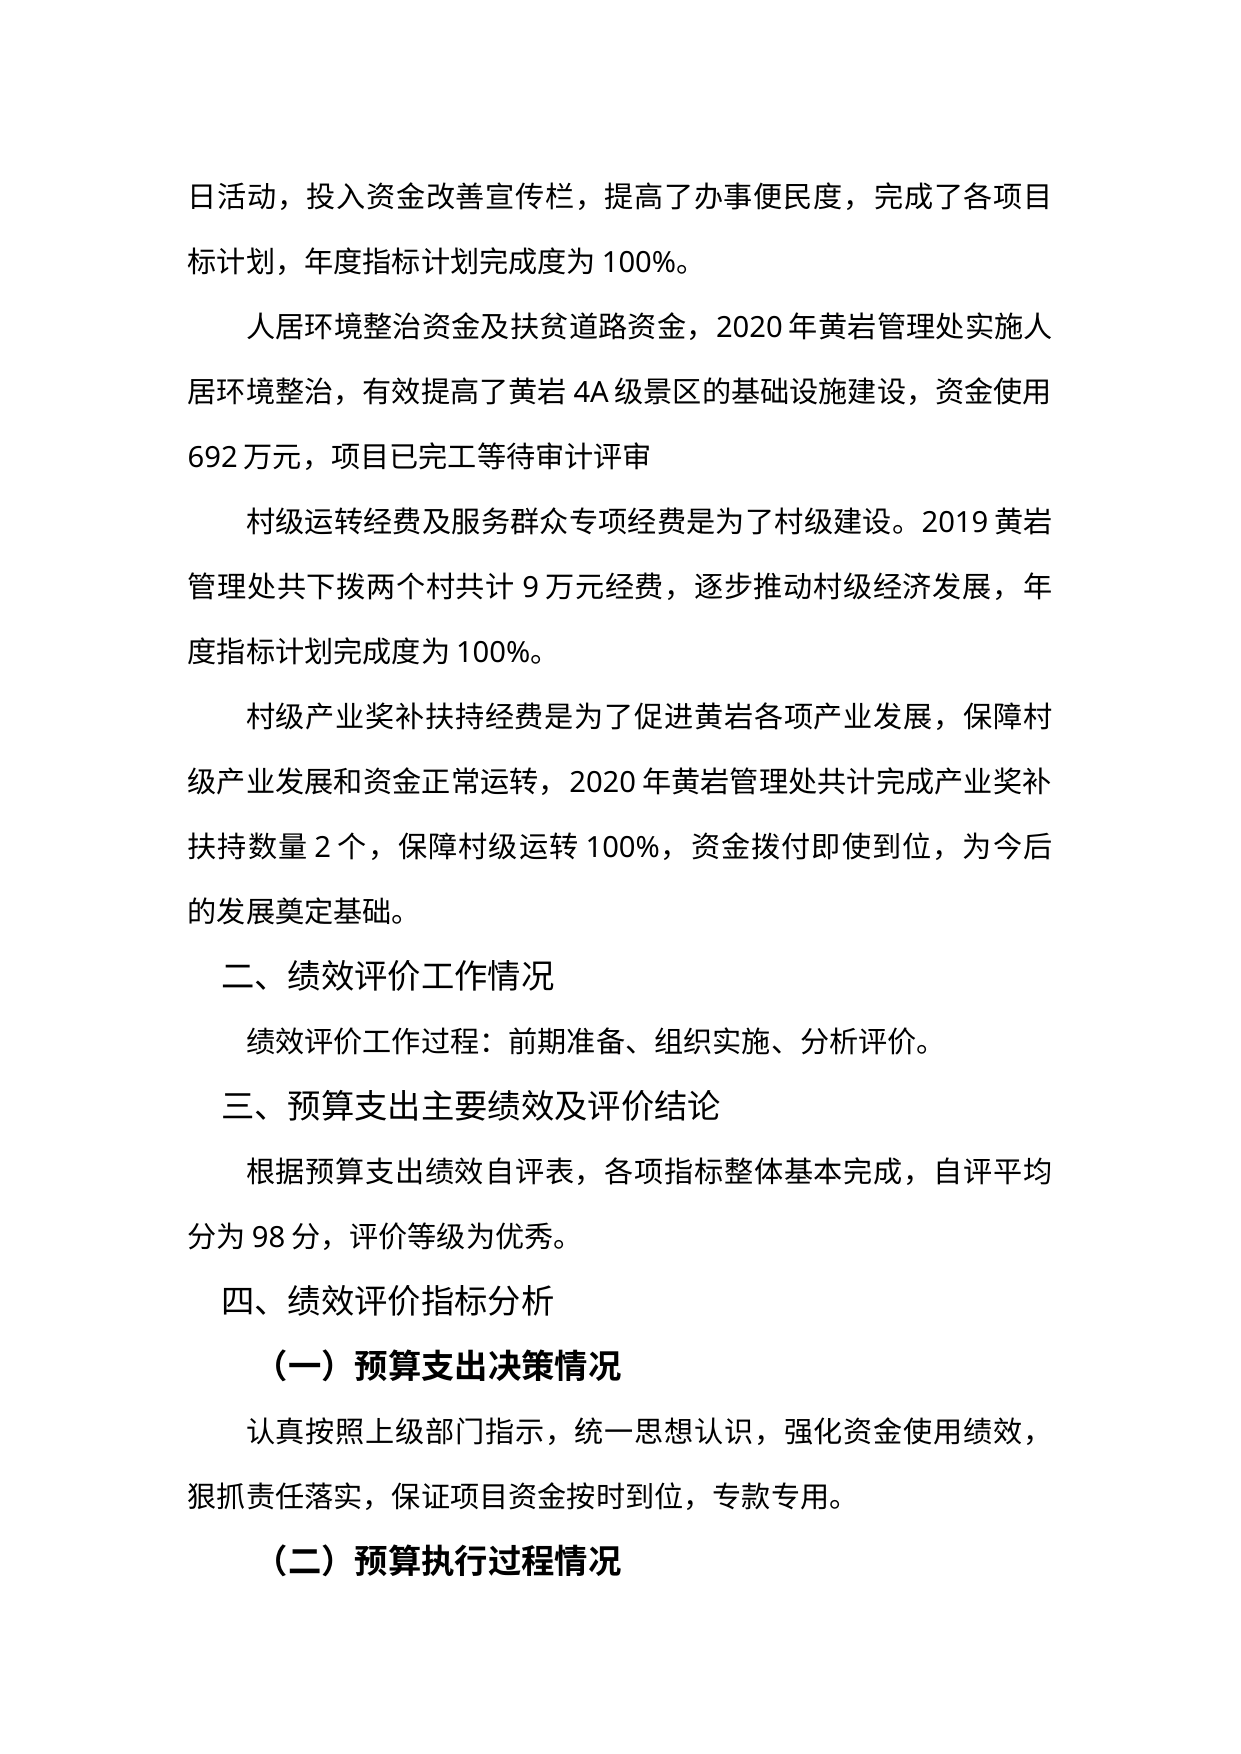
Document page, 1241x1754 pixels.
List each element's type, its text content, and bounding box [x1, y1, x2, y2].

list 绩效评价工作过程：前期准备、组织实施、分析评价。 [187, 1007, 1053, 1072]
list 预算执行过程情况 [187, 1527, 1053, 1592]
text （一）预算支出决策情况 [187, 1332, 1053, 1397]
list 根据预算支出绩效自评表，各项指标整体基本完成，自评平均分为98分，评价等级为优秀。 [187, 1137, 1053, 1267]
text 认真按照上级部门指示，统一思想认识，强化资金使用绩效，狠抓责任落实，保证项目资金按时到位，专款专用。 [187, 1397, 1053, 1527]
list 人居环境整治资金及扶贫道路资金，2020年黄岩管理处实施人居环境整治，有效提高了黄岩4A级景区的基础设施建设，资金使用692万元，项目已完工等待审计评审 [187, 292, 1053, 487]
list 预算支出主要绩效及评价结论 [187, 1072, 1053, 1137]
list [187, 162, 1053, 292]
text 四、绩效评价指标分析 [187, 1267, 1053, 1332]
list 绩效评价工作情况 [187, 942, 1053, 1007]
list 村级产业奖补扶持经费是为了促进黄岩各项产业发展，保障村级产业发展和资金正常运转，2020年黄岩管理处共计完成产业奖补扶持数量2个，保障村级运转100%，资金拨付即使到位，为今后的发展奠定基础。 [187, 682, 1053, 942]
list 村级运转经费及服务群众专项经费是为了村级建设。2019黄岩管理处共下拨两个村共计9万元经费，逐步推动村级经济发展，年度指标计划完成度为100%。 [187, 487, 1053, 682]
